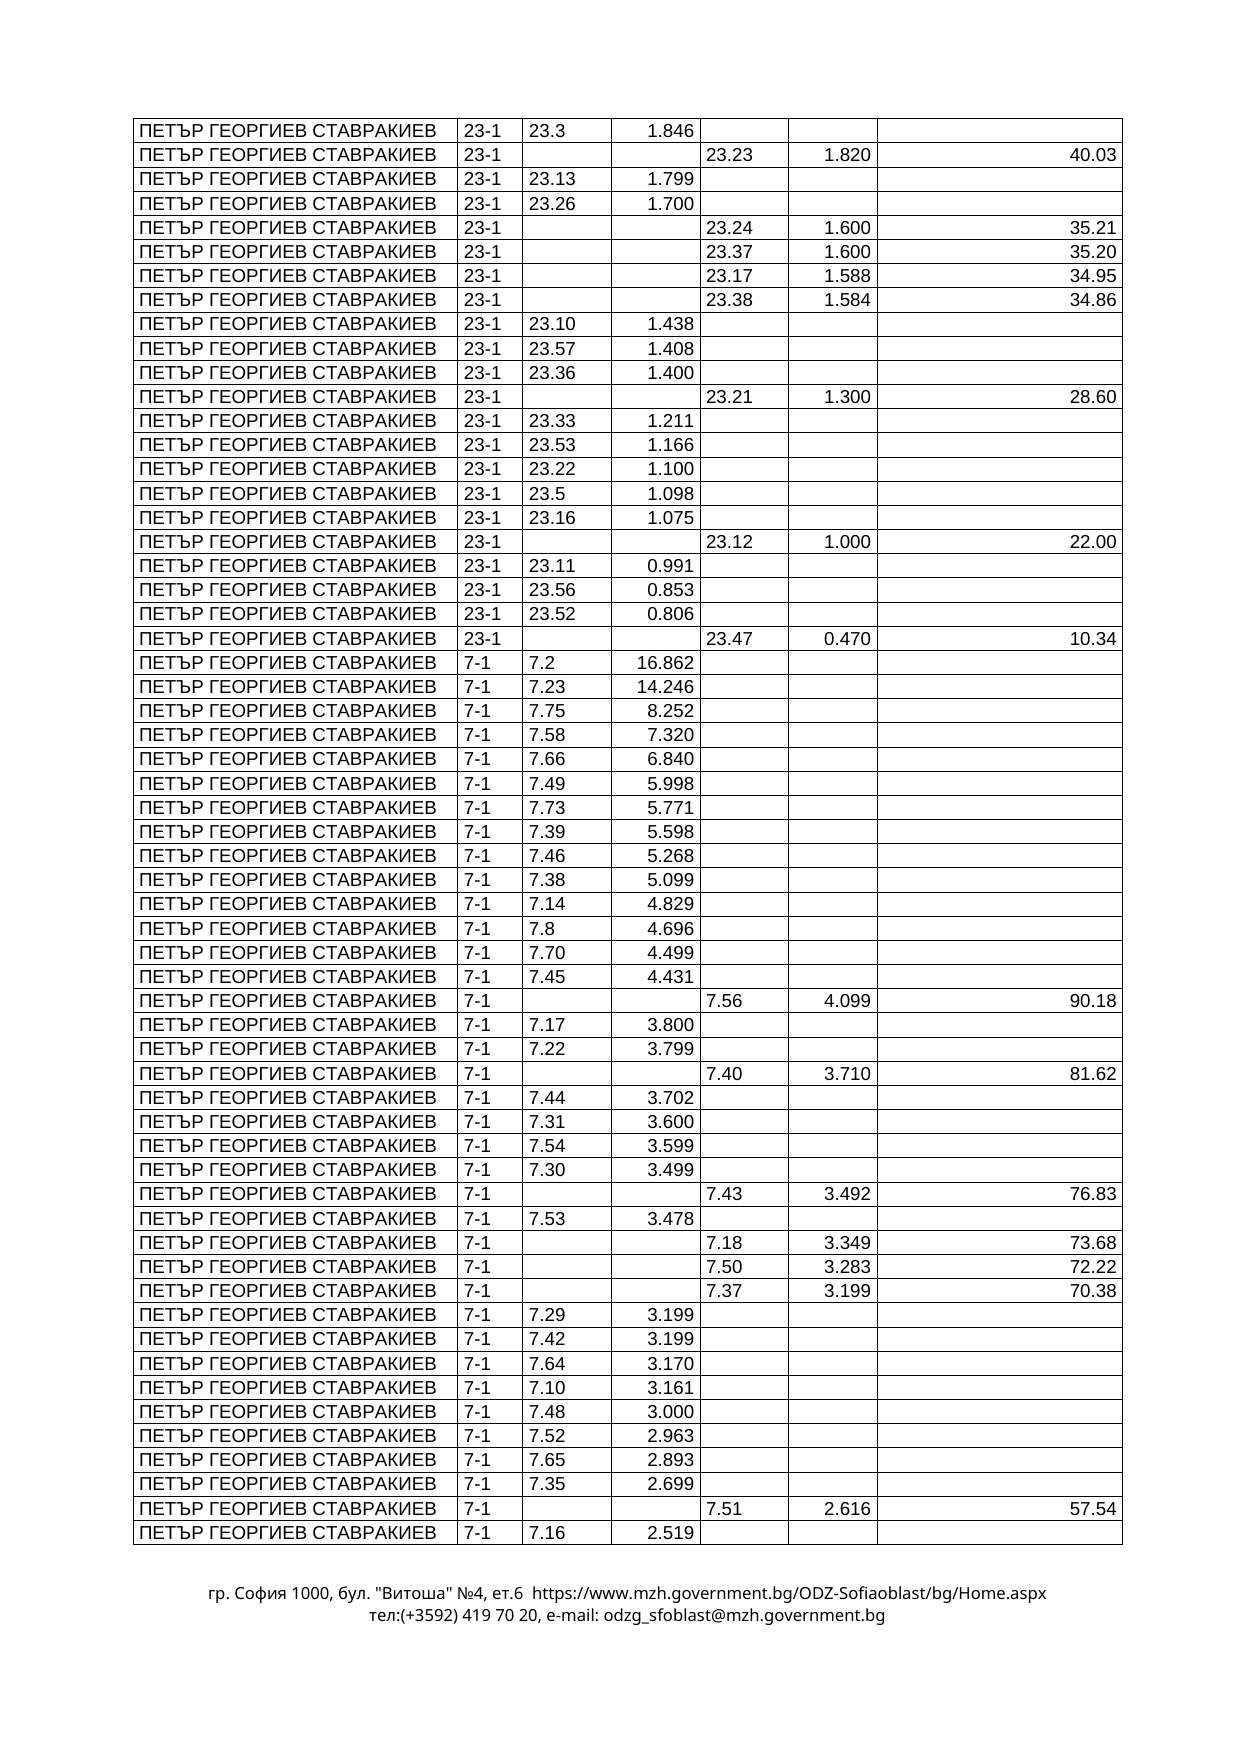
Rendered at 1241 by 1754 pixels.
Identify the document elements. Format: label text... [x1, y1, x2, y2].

table_cell 7.65 [523, 1448, 611, 1471]
table_cell 23-1 [458, 240, 522, 263]
table_cell 3.600 [612, 1110, 700, 1133]
table_cell [612, 143, 700, 166]
table_cell [612, 530, 700, 553]
table_cell 7-1 [458, 844, 522, 867]
table_cell 3.349 [789, 1231, 877, 1254]
table_cell 23.13 [523, 168, 611, 191]
table_cell [789, 482, 877, 505]
table_cell ПЕТЪР ГЕОРГИЕВ СТАВРАКИЕВ [134, 240, 457, 263]
table_cell 7.22 [523, 1038, 611, 1061]
table_cell 3.283 [789, 1255, 877, 1278]
table_cell [523, 1231, 611, 1254]
table_cell [612, 627, 700, 650]
table_cell 7-1 [458, 1038, 522, 1061]
table_cell 23-1 [458, 603, 522, 626]
table_cell 1.799 [612, 168, 700, 191]
table_cell 7.56 [701, 989, 788, 1012]
table_cell ПЕТЪР ГЕОРГИЕВ СТАВРАКИЕВ [134, 1473, 457, 1496]
table_cell [612, 1231, 700, 1254]
table_cell [789, 578, 877, 601]
table_cell 5.771 [612, 796, 700, 819]
table_cell 7.44 [523, 1086, 611, 1109]
table_cell [789, 1473, 877, 1496]
table_cell 4.431 [612, 965, 700, 988]
table_cell [789, 699, 877, 722]
table_cell [789, 941, 877, 964]
table_cell 7.18 [701, 1231, 788, 1254]
table_cell [701, 458, 788, 481]
table_cell 7.42 [523, 1328, 611, 1351]
table_cell 7-1 [458, 989, 522, 1012]
table_cell ПЕТЪР ГЕОРГИЕВ СТАВРАКИЕВ [134, 965, 457, 988]
table_cell ПЕТЪР ГЕОРГИЕВ СТАВРАКИЕВ [134, 530, 457, 553]
table_cell 7.10 [523, 1376, 611, 1399]
table_cell [612, 1497, 700, 1520]
table_cell 7-1 [458, 1448, 522, 1471]
table_cell 23.37 [701, 240, 788, 263]
table_cell [701, 723, 788, 746]
table_cell ПЕТЪР ГЕОРГИЕВ СТАВРАКИЕВ [134, 409, 457, 432]
table_cell 3.702 [612, 1086, 700, 1109]
table_cell 3.710 [789, 1062, 877, 1085]
table_cell [878, 1038, 1122, 1061]
table_cell [878, 433, 1122, 456]
table_cell [701, 1207, 788, 1230]
table_cell [523, 288, 611, 311]
table_cell 10.34 [878, 627, 1122, 650]
table_cell [701, 1473, 788, 1496]
table_cell 7-1 [458, 1303, 522, 1326]
table_cell ПЕТЪР ГЕОРГИЕВ СТАВРАКИЕВ [134, 506, 457, 529]
table_cell [789, 554, 877, 577]
table_cell [789, 1086, 877, 1109]
table_cell [612, 1183, 700, 1206]
table_cell [701, 119, 788, 142]
table_cell [523, 385, 611, 408]
table_cell ПЕТЪР ГЕОРГИЕВ СТАВРАКИЕВ [134, 458, 457, 481]
table_cell 7-1 [458, 651, 522, 674]
table_cell 7-1 [458, 917, 522, 940]
table_cell 7-1 [458, 965, 522, 988]
table_cell [789, 1376, 877, 1399]
table_cell [878, 844, 1122, 867]
table_cell 1.438 [612, 313, 700, 336]
table_cell [878, 748, 1122, 771]
table_cell [878, 1013, 1122, 1036]
table_cell 1.211 [612, 409, 700, 432]
table_cell 7-1 [458, 1134, 522, 1157]
table_cell ПЕТЪР ГЕОРГИЕВ СТАВРАКИЕВ [134, 313, 457, 336]
table_cell 23.53 [523, 433, 611, 456]
table_cell [878, 458, 1122, 481]
table_cell [523, 1279, 611, 1302]
table_cell [789, 1448, 877, 1471]
table_cell 3.599 [612, 1134, 700, 1157]
table_cell [701, 1158, 788, 1181]
table_cell 23.16 [523, 506, 611, 529]
table_cell ПЕТЪР ГЕОРГИЕВ СТАВРАКИЕВ [134, 1279, 457, 1302]
table_cell 7.8 [523, 917, 611, 940]
table_cell 5.268 [612, 844, 700, 867]
table_cell ПЕТЪР ГЕОРГИЕВ СТАВРАКИЕВ [134, 433, 457, 456]
table_cell 23.10 [523, 313, 611, 336]
table_cell 5.598 [612, 820, 700, 843]
table_cell [612, 385, 700, 408]
table_cell [878, 361, 1122, 384]
table_cell 23-1 [458, 458, 522, 481]
table_cell 1.600 [789, 216, 877, 239]
table_cell [878, 1207, 1122, 1230]
table_cell 7-1 [458, 1473, 522, 1496]
table_cell 7-1 [458, 796, 522, 819]
table_cell [878, 119, 1122, 142]
table_cell 8.252 [612, 699, 700, 722]
table_cell [789, 1328, 877, 1351]
table_cell ПЕТЪР ГЕОРГИЕВ СТАВРАКИЕВ [134, 1255, 457, 1278]
table_cell [789, 772, 877, 795]
table_cell ПЕТЪР ГЕОРГИЕВ СТАВРАКИЕВ [134, 1400, 457, 1423]
table_cell 7-1 [458, 1497, 522, 1520]
table_cell ПЕТЪР ГЕОРГИЕВ СТАВРАКИЕВ [134, 361, 457, 384]
table_cell [701, 168, 788, 191]
table_cell ПЕТЪР ГЕОРГИЕВ СТАВРАКИЕВ [134, 627, 457, 650]
table_cell 7.43 [701, 1183, 788, 1206]
table_cell 22.00 [878, 530, 1122, 553]
table_cell 3.499 [612, 1158, 700, 1181]
table_cell 23-1 [458, 554, 522, 577]
table_cell [789, 675, 877, 698]
table_cell 7-1 [458, 1207, 522, 1230]
table_cell 34.95 [878, 264, 1122, 287]
table_cell 7.37 [701, 1279, 788, 1302]
table_cell 3.199 [789, 1279, 877, 1302]
table_cell ПЕТЪР ГЕОРГИЕВ СТАВРАКИЕВ [134, 192, 457, 215]
table_cell [789, 433, 877, 456]
table_cell [701, 506, 788, 529]
table_cell [878, 1328, 1122, 1351]
table_cell [789, 192, 877, 215]
table_cell [789, 1158, 877, 1181]
table_cell [701, 1013, 788, 1036]
table_cell [789, 748, 877, 771]
table_cell [523, 1062, 611, 1085]
table_cell 7-1 [458, 1400, 522, 1423]
table_cell [878, 192, 1122, 215]
table_cell 23.57 [523, 337, 611, 360]
table_cell 14.246 [612, 675, 700, 698]
table_cell 7-1 [458, 699, 522, 722]
table_cell 1.408 [612, 337, 700, 360]
table_cell ПЕТЪР ГЕОРГИЕВ СТАВРАКИЕВ [134, 385, 457, 408]
table_cell 1.820 [789, 143, 877, 166]
table_cell [701, 1134, 788, 1157]
table_cell 35.20 [878, 240, 1122, 263]
table_cell [701, 820, 788, 843]
table_cell [701, 965, 788, 988]
table_cell 23-1 [458, 530, 522, 553]
table_cell 23-1 [458, 216, 522, 239]
table_cell [701, 772, 788, 795]
table_cell 3.800 [612, 1013, 700, 1036]
table_cell [878, 337, 1122, 360]
table_cell 23.5 [523, 482, 611, 505]
table_cell 1.700 [612, 192, 700, 215]
table_cell ПЕТЪР ГЕОРГИЕВ СТАВРАКИЕВ [134, 554, 457, 577]
table_cell [789, 844, 877, 867]
table_cell [789, 893, 877, 916]
table_cell 23-1 [458, 627, 522, 650]
table_cell [878, 1158, 1122, 1181]
table_cell [878, 1110, 1122, 1133]
table_cell ПЕТЪР ГЕОРГИЕВ СТАВРАКИЕВ [134, 893, 457, 916]
table_cell [701, 1303, 788, 1326]
table_cell 7.70 [523, 941, 611, 964]
table_cell [789, 313, 877, 336]
table_cell ПЕТЪР ГЕОРГИЕВ СТАВРАКИЕВ [134, 917, 457, 940]
table_cell 23.21 [701, 385, 788, 408]
table_cell 7.51 [701, 1497, 788, 1520]
table_cell ПЕТЪР ГЕОРГИЕВ СТАВРАКИЕВ [134, 868, 457, 891]
table_cell [878, 651, 1122, 674]
table_cell [701, 1110, 788, 1133]
table_cell [789, 965, 877, 988]
table_cell [612, 1279, 700, 1302]
table_cell 23-1 [458, 313, 522, 336]
table_cell [878, 699, 1122, 722]
table_cell ПЕТЪР ГЕОРГИЕВ СТАВРАКИЕВ [134, 651, 457, 674]
table_cell [701, 578, 788, 601]
table_cell [878, 409, 1122, 432]
table_cell 1.300 [789, 385, 877, 408]
table_cell 6.840 [612, 748, 700, 771]
table_cell [789, 796, 877, 819]
table_cell 34.86 [878, 288, 1122, 311]
table_cell [701, 337, 788, 360]
table_cell [701, 844, 788, 867]
table_cell 23.24 [701, 216, 788, 239]
table_cell [612, 264, 700, 287]
table_cell 7-1 [458, 1062, 522, 1085]
table_cell 0.470 [789, 627, 877, 650]
table_cell [878, 554, 1122, 577]
table_cell 0.991 [612, 554, 700, 577]
table_cell ПЕТЪР ГЕОРГИЕВ СТАВРАКИЕВ [134, 1328, 457, 1351]
table_cell ПЕТЪР ГЕОРГИЕВ СТАВРАКИЕВ [134, 1038, 457, 1061]
table_cell [878, 941, 1122, 964]
table_cell 7-1 [458, 1255, 522, 1278]
table_cell 23-1 [458, 578, 522, 601]
table_cell [701, 917, 788, 940]
table_cell [878, 578, 1122, 601]
table_cell ПЕТЪР ГЕОРГИЕВ СТАВРАКИЕВ [134, 820, 457, 843]
table_cell [878, 772, 1122, 795]
table_cell [523, 143, 611, 166]
table_cell 7.29 [523, 1303, 611, 1326]
table_cell 23-1 [458, 168, 522, 191]
table_cell [789, 1134, 877, 1157]
table_cell 1.075 [612, 506, 700, 529]
table_cell 2.699 [612, 1473, 700, 1496]
table_cell 7-1 [458, 748, 522, 771]
table_cell [701, 675, 788, 698]
table_cell 3.799 [612, 1038, 700, 1061]
table_cell ПЕТЪР ГЕОРГИЕВ СТАВРАКИЕВ [134, 748, 457, 771]
table_cell 23.17 [701, 264, 788, 287]
table_cell ПЕТЪР ГЕОРГИЕВ СТАВРАКИЕВ [134, 337, 457, 360]
table_cell 7-1 [458, 868, 522, 891]
table_cell [612, 1255, 700, 1278]
table_cell ПЕТЪР ГЕОРГИЕВ СТАВРАКИЕВ [134, 1183, 457, 1206]
table_cell [878, 893, 1122, 916]
table_cell 70.38 [878, 1279, 1122, 1302]
table_cell [701, 482, 788, 505]
table_cell ПЕТЪР ГЕОРГИЕВ СТАВРАКИЕВ [134, 844, 457, 867]
table_cell 81.62 [878, 1062, 1122, 1085]
table_cell 7.16 [523, 1521, 611, 1544]
table_cell 7.46 [523, 844, 611, 867]
table_cell ПЕТЪР ГЕОРГИЕВ СТАВРАКИЕВ [134, 1352, 457, 1375]
table_cell ПЕТЪР ГЕОРГИЕВ СТАВРАКИЕВ [134, 1207, 457, 1230]
table_cell [701, 868, 788, 891]
table_cell 7.75 [523, 699, 611, 722]
table_cell [701, 748, 788, 771]
table_cell [878, 1473, 1122, 1496]
table_cell ПЕТЪР ГЕОРГИЕВ СТАВРАКИЕВ [134, 1158, 457, 1181]
table_cell ПЕТЪР ГЕОРГИЕВ СТАВРАКИЕВ [134, 796, 457, 819]
table_cell [523, 1183, 611, 1206]
table_cell [878, 965, 1122, 988]
table_cell [701, 1424, 788, 1447]
table_cell 23-1 [458, 119, 522, 142]
table_cell 7.39 [523, 820, 611, 843]
table_cell 7-1 [458, 1110, 522, 1133]
table_cell 1.166 [612, 433, 700, 456]
table_cell [701, 796, 788, 819]
table_cell 7.64 [523, 1352, 611, 1375]
table_cell [878, 1400, 1122, 1423]
table_cell [701, 361, 788, 384]
table_cell [612, 240, 700, 263]
table_cell 76.83 [878, 1183, 1122, 1206]
table_cell 0.806 [612, 603, 700, 626]
table_cell [701, 941, 788, 964]
table_cell [612, 1062, 700, 1085]
table_cell 7.66 [523, 748, 611, 771]
table_cell [878, 917, 1122, 940]
table_cell [701, 192, 788, 215]
table_cell 23.52 [523, 603, 611, 626]
table_cell ПЕТЪР ГЕОРГИЕВ СТАВРАКИЕВ [134, 1062, 457, 1085]
table_cell 1.584 [789, 288, 877, 311]
table_cell [789, 1013, 877, 1036]
table_cell [789, 723, 877, 746]
table_cell 4.099 [789, 989, 877, 1012]
table_cell 7-1 [458, 1376, 522, 1399]
table_cell 72.22 [878, 1255, 1122, 1278]
table_cell 3.161 [612, 1376, 700, 1399]
table_cell ПЕТЪР ГЕОРГИЕВ СТАВРАКИЕВ [134, 1497, 457, 1520]
table_cell 23.36 [523, 361, 611, 384]
table_cell 7-1 [458, 1424, 522, 1447]
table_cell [134, 1521, 457, 1544]
table_cell [878, 1352, 1122, 1375]
table_cell 5.099 [612, 868, 700, 891]
table_cell 7.2 [523, 651, 611, 674]
table_cell 1.846 [612, 119, 700, 142]
table_cell 3.170 [612, 1352, 700, 1375]
table_cell [878, 796, 1122, 819]
table_cell [701, 1448, 788, 1471]
table_cell 23.12 [701, 530, 788, 553]
table_cell ПЕТЪР ГЕОРГИЕВ СТАВРАКИЕВ [134, 1231, 457, 1254]
table_cell 7-1 [458, 893, 522, 916]
table_cell [789, 361, 877, 384]
table_cell [878, 313, 1122, 336]
table_cell [878, 675, 1122, 698]
table_cell [789, 458, 877, 481]
table_cell ПЕТЪР ГЕОРГИЕВ СТАВРАКИЕВ [134, 578, 457, 601]
table_cell [789, 409, 877, 432]
table_cell 7-1 [458, 723, 522, 746]
table_cell 23-1 [458, 192, 522, 215]
table_cell [878, 1424, 1122, 1447]
table_cell 2.616 [789, 1497, 877, 1520]
table_cell [878, 168, 1122, 191]
table_cell [701, 893, 788, 916]
table_cell [878, 1303, 1122, 1326]
table_cell 90.18 [878, 989, 1122, 1012]
table_cell 1.600 [789, 240, 877, 263]
table_cell [878, 1376, 1122, 1399]
table_cell [523, 240, 611, 263]
table_cell [878, 1448, 1122, 1471]
table_cell [701, 554, 788, 577]
table_cell [701, 1376, 788, 1399]
table_cell 7-1 [458, 820, 522, 843]
table_cell 7-1 [458, 1183, 522, 1206]
table_cell [878, 1086, 1122, 1109]
table_cell [878, 1134, 1122, 1157]
table_cell [789, 917, 877, 940]
table_cell 7-1 [458, 1279, 522, 1302]
table_cell 16.862 [612, 651, 700, 674]
table_cell 4.829 [612, 893, 700, 916]
table_cell 1.100 [612, 458, 700, 481]
table_cell [523, 264, 611, 287]
table_cell [878, 723, 1122, 746]
table_cell ПЕТЪР ГЕОРГИЕВ СТАВРАКИЕВ [134, 603, 457, 626]
table_cell 23.11 [523, 554, 611, 577]
table_cell ПЕТЪР ГЕОРГИЕВ СТАВРАКИЕВ [134, 941, 457, 964]
table_cell [789, 820, 877, 843]
table_cell [701, 1521, 788, 1544]
table_cell 23.38 [701, 288, 788, 311]
table_cell ПЕТЪР ГЕОРГИЕВ СТАВРАКИЕВ [134, 216, 457, 239]
table_cell 1.400 [612, 361, 700, 384]
table_cell [789, 1352, 877, 1375]
table_cell [612, 216, 700, 239]
table_cell [612, 989, 700, 1012]
table_cell [701, 603, 788, 626]
table_cell 2.963 [612, 1424, 700, 1447]
table_cell ПЕТЪР ГЕОРГИЕВ СТАВРАКИЕВ [134, 772, 457, 795]
table_cell 7-1 [458, 1231, 522, 1254]
table_cell [523, 530, 611, 553]
table_cell ПЕТЪР ГЕОРГИЕВ СТАВРАКИЕВ [134, 288, 457, 311]
table_cell 7.23 [523, 675, 611, 698]
table_cell 1.098 [612, 482, 700, 505]
table_cell 73.68 [878, 1231, 1122, 1254]
table_cell 23-1 [458, 361, 522, 384]
table_cell 4.499 [612, 941, 700, 964]
table_cell 7.48 [523, 1400, 611, 1423]
table_cell ПЕТЪР ГЕОРГИЕВ СТАВРАКИЕВ [134, 1448, 457, 1471]
table_cell 7-1 [458, 1521, 522, 1544]
table_cell ПЕТЪР ГЕОРГИЕВ СТАВРАКИЕВ [134, 1110, 457, 1133]
table_cell 7-1 [458, 941, 522, 964]
table_cell 7-1 [458, 1013, 522, 1036]
table_cell [878, 506, 1122, 529]
table_cell 7-1 [458, 675, 522, 698]
table_cell [789, 1110, 877, 1133]
table_cell [878, 868, 1122, 891]
table_cell 23.56 [523, 578, 611, 601]
table_cell 23-1 [458, 143, 522, 166]
table_cell 23-1 [458, 385, 522, 408]
table_cell 3.199 [612, 1328, 700, 1351]
table_cell 7.31 [523, 1110, 611, 1133]
table_cell [789, 1207, 877, 1230]
table_cell 7-1 [458, 1158, 522, 1181]
table_cell 7.30 [523, 1158, 611, 1181]
table_cell 7.320 [612, 723, 700, 746]
table_cell ПЕТЪР ГЕОРГИЕВ СТАВРАКИЕВ [134, 1086, 457, 1109]
table_cell [789, 168, 877, 191]
table_cell 3.492 [789, 1183, 877, 1206]
table_cell 0.853 [612, 578, 700, 601]
table_cell 23-1 [458, 482, 522, 505]
table_cell 7-1 [458, 772, 522, 795]
table_cell 23-1 [458, 409, 522, 432]
table_cell [701, 699, 788, 722]
table_cell [789, 1303, 877, 1326]
table_cell 7.54 [523, 1134, 611, 1157]
table_cell 23.22 [523, 458, 611, 481]
table_cell [789, 506, 877, 529]
table_cell 23-1 [458, 506, 522, 529]
table_cell ПЕТЪР ГЕОРГИЕВ СТАВРАКИЕВ [134, 1424, 457, 1447]
table_cell 23-1 [458, 264, 522, 287]
table_cell 23.26 [523, 192, 611, 215]
table_cell 7.52 [523, 1424, 611, 1447]
table_cell [701, 1400, 788, 1423]
table_cell 23.47 [701, 627, 788, 650]
table_cell 7.35 [523, 1473, 611, 1496]
table_cell 23.23 [701, 143, 788, 166]
table_cell 23-1 [458, 433, 522, 456]
table_cell [789, 868, 877, 891]
table_cell ПЕТЪР ГЕОРГИЕВ СТАВРАКИЕВ [134, 143, 457, 166]
table_cell 7-1 [458, 1328, 522, 1351]
table_cell ПЕТЪР ГЕОРГИЕВ СТАВРАКИЕВ [134, 264, 457, 287]
table_cell 7.38 [523, 868, 611, 891]
table_cell [612, 288, 700, 311]
table_cell [523, 1255, 611, 1278]
table_cell ПЕТЪР ГЕОРГИЕВ СТАВРАКИЕВ [134, 1376, 457, 1399]
table_cell [789, 1521, 877, 1544]
table_cell [701, 409, 788, 432]
table_cell 3.199 [612, 1303, 700, 1326]
table_cell ПЕТЪР ГЕОРГИЕВ СТАВРАКИЕВ [134, 989, 457, 1012]
table_cell 7-1 [458, 1352, 522, 1375]
table_cell 2.893 [612, 1448, 700, 1471]
table_cell 7.50 [701, 1255, 788, 1278]
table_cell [134, 119, 457, 142]
table_cell [789, 651, 877, 674]
table_cell 7.58 [523, 723, 611, 746]
table_cell [523, 989, 611, 1012]
table_cell [701, 1352, 788, 1375]
table_cell 57.54 [878, 1497, 1122, 1520]
table_cell 35.21 [878, 216, 1122, 239]
table_cell [701, 1086, 788, 1109]
table_cell [789, 1400, 877, 1423]
table_cell 4.696 [612, 917, 700, 940]
table_cell [789, 1424, 877, 1447]
table_cell 7.17 [523, 1013, 611, 1036]
table_cell 7.73 [523, 796, 611, 819]
table_cell ПЕТЪР ГЕОРГИЕВ СТАВРАКИЕВ [134, 675, 457, 698]
table_cell 23-1 [458, 288, 522, 311]
table_cell [523, 216, 611, 239]
table_cell [789, 603, 877, 626]
table_cell 40.03 [878, 143, 1122, 166]
table_cell [701, 651, 788, 674]
table_cell ПЕТЪР ГЕОРГИЕВ СТАВРАКИЕВ [134, 168, 457, 191]
table_cell 3.478 [612, 1207, 700, 1230]
table_cell 28.60 [878, 385, 1122, 408]
table_cell ПЕТЪР ГЕОРГИЕВ СТАВРАКИЕВ [134, 482, 457, 505]
table_cell [878, 603, 1122, 626]
table_cell 7.45 [523, 965, 611, 988]
table_cell 7.49 [523, 772, 611, 795]
table_cell 23.33 [523, 409, 611, 432]
table_cell [789, 1038, 877, 1061]
table_cell [878, 482, 1122, 505]
table_cell [701, 1038, 788, 1061]
table_cell [701, 313, 788, 336]
table_cell [701, 1328, 788, 1351]
table_cell [878, 1521, 1122, 1544]
table_cell 1.588 [789, 264, 877, 287]
table_cell 7-1 [458, 1086, 522, 1109]
table_cell ПЕТЪР ГЕОРГИЕВ СТАВРАКИЕВ [134, 723, 457, 746]
table_cell [789, 337, 877, 360]
table_cell ПЕТЪР ГЕОРГИЕВ СТАВРАКИЕВ [134, 1303, 457, 1326]
table_cell [789, 119, 877, 142]
table_cell 7.14 [523, 893, 611, 916]
table_cell [523, 1497, 611, 1520]
table_cell 3.000 [612, 1400, 700, 1423]
table_cell [878, 820, 1122, 843]
table_cell 7.53 [523, 1207, 611, 1230]
table_cell ПЕТЪР ГЕОРГИЕВ СТАВРАКИЕВ [134, 699, 457, 722]
table_cell 5.998 [612, 772, 700, 795]
table_cell ПЕТЪР ГЕОРГИЕВ СТАВРАКИЕВ [134, 1013, 457, 1036]
table_cell 7.40 [701, 1062, 788, 1085]
table_cell 23-1 [458, 337, 522, 360]
table_cell 2.519 [612, 1521, 700, 1544]
table_cell 23.3 [523, 119, 611, 142]
table_cell 1.000 [789, 530, 877, 553]
table_cell [701, 433, 788, 456]
table_cell [523, 627, 611, 650]
table_cell ПЕТЪР ГЕОРГИЕВ СТАВРАКИЕВ [134, 1134, 457, 1157]
